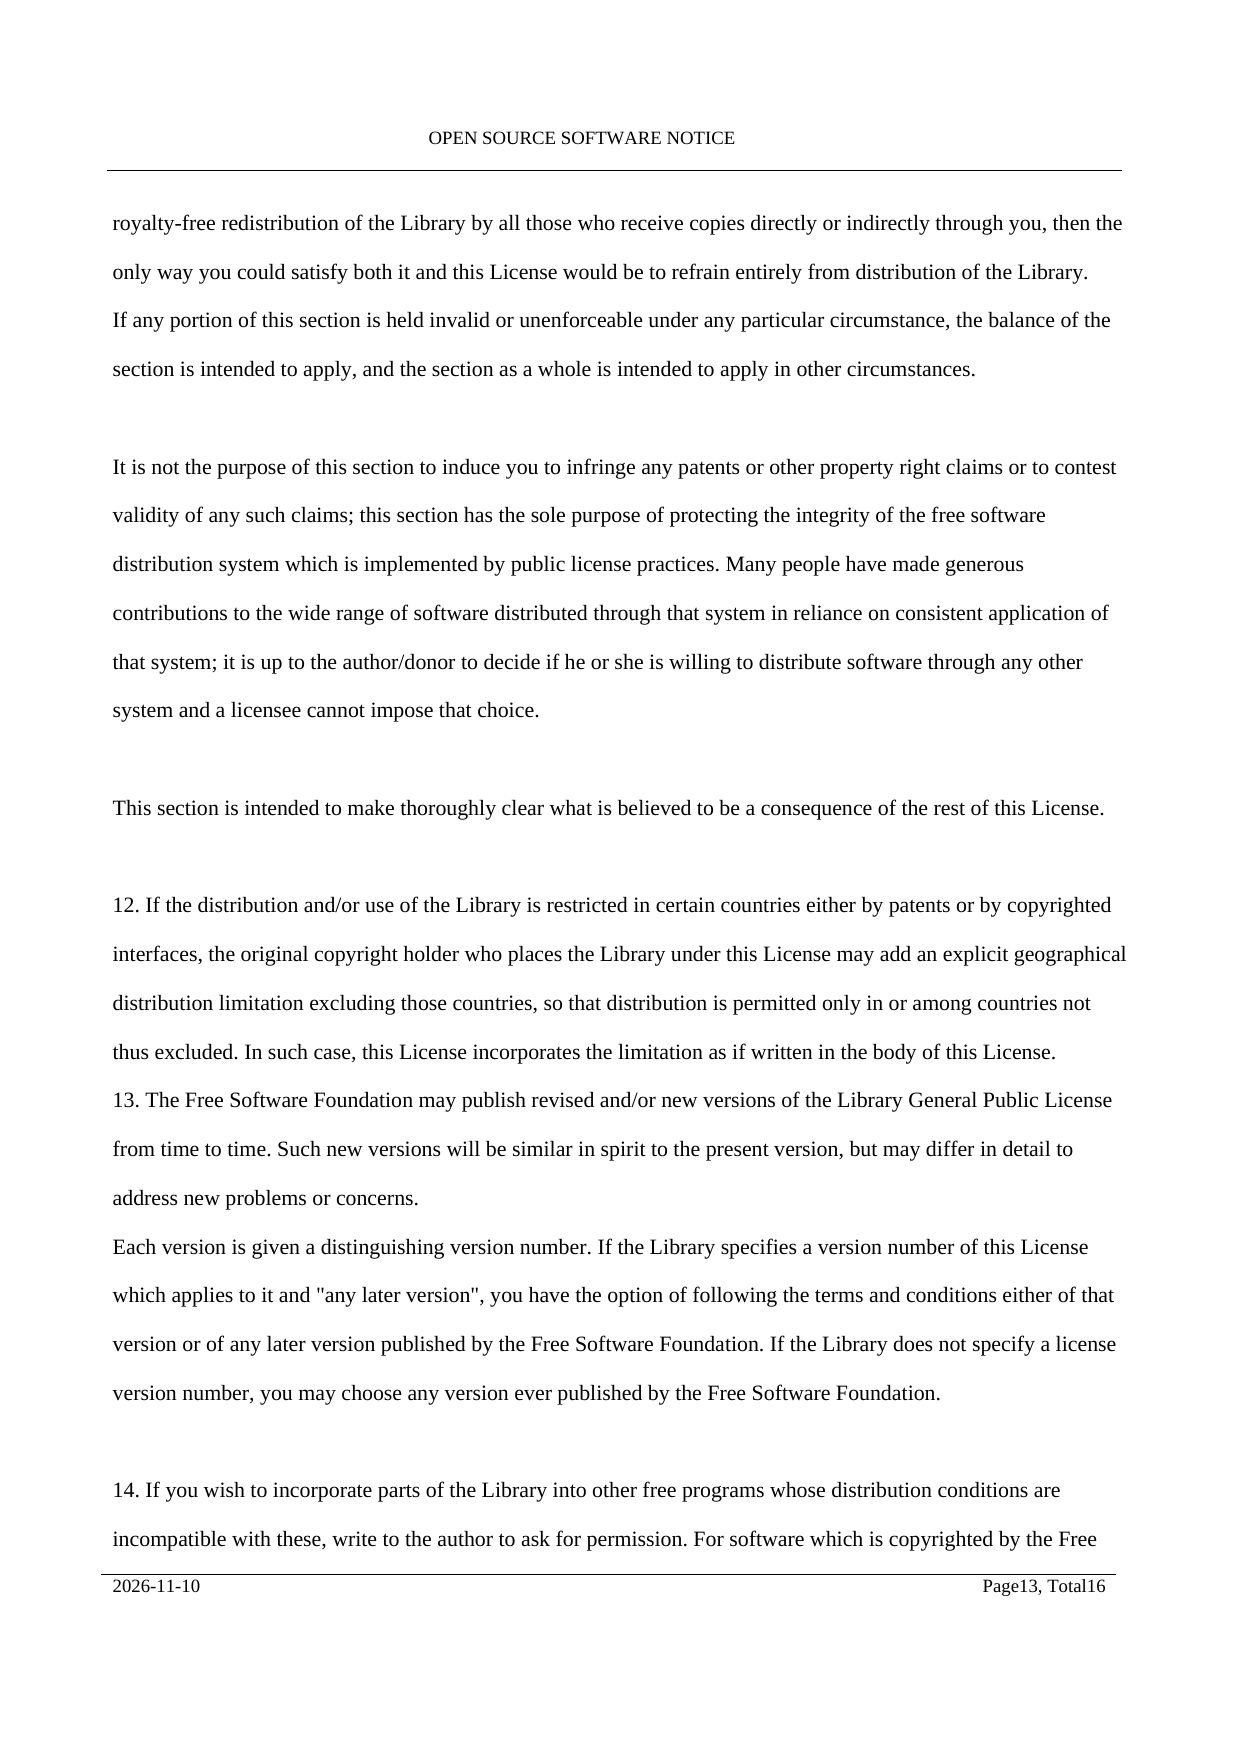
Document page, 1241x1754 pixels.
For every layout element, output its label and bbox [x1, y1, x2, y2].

text [112, 206, 1128, 1555]
